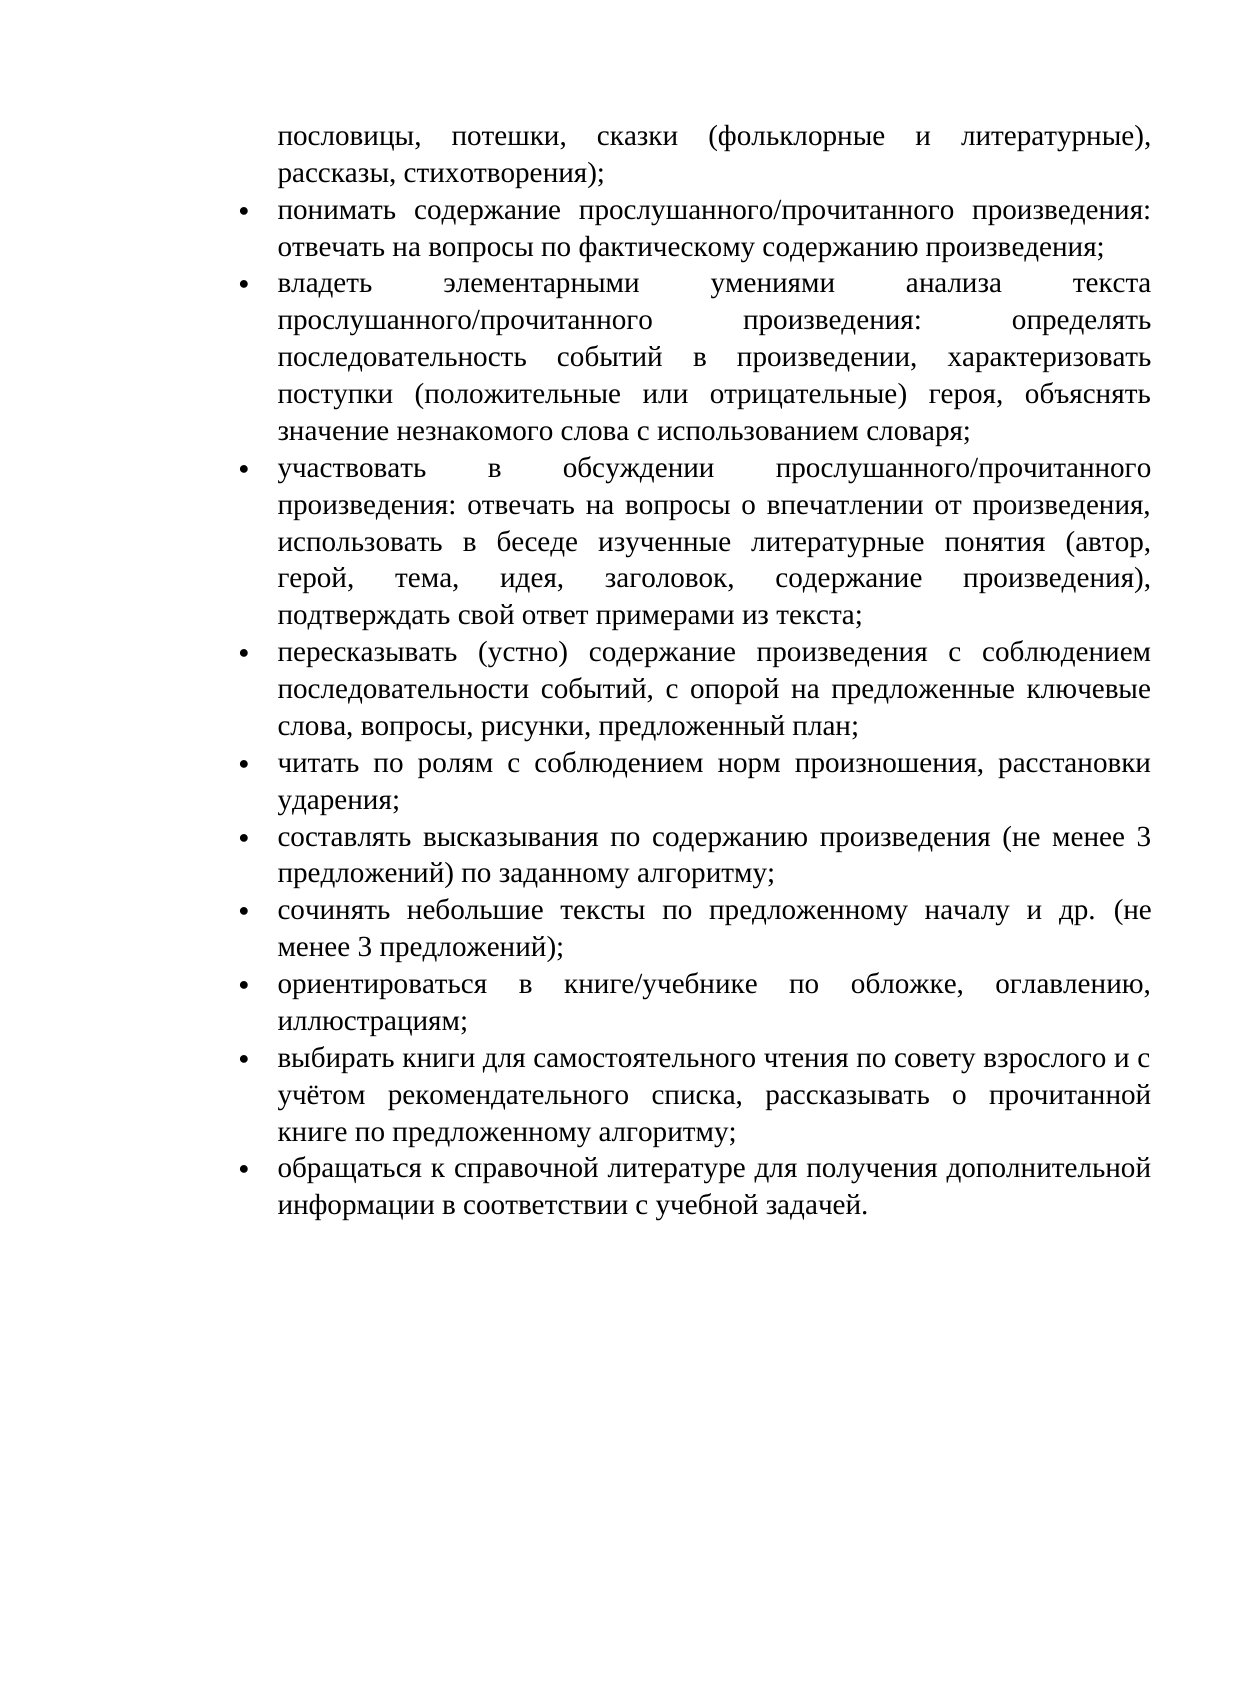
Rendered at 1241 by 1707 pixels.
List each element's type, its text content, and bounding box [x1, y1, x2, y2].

list читать по ролям с соблюдением норм произношения, расстановки ударения; [240, 745, 1152, 815]
list выбирать книги для самостоятельного чтения по совету взрослого и с учётом рекомендательного списка, рассказывать о прочитанной книге по предложенному алгоритму; [240, 1040, 1152, 1147]
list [240, 118, 1152, 188]
list владеть элементарными умениями анализа текста прослушанного/прочитанного произведения: определять последовательность событий в произведении, характеризовать поступки (положительные или отрицательные) героя, объяснять значение незнакомого слова с использованием словаря; [240, 266, 1152, 447]
list обращаться к справочной литературе для получения дополнительной информации в соответствии с учебной задачей. [240, 1151, 1152, 1221]
list ориентироваться в книге/учебнике по обложке, оглавлению, иллюстрациям; [240, 966, 1152, 1037]
list понимать содержание прослушанного/прочитанного произведения: отвечать на вопросы по фактическому содержанию произведения; [240, 192, 1152, 262]
list пересказывать (устно) содержание произведения с соблюдением последовательности событий, с опорой на предложенные ключевые слова, вопросы, рисунки, предложенный план; [240, 634, 1152, 742]
list участвовать в обсуждении прослушанного/прочитанного произведения: отвечать на вопросы о впечатлении от произведения, использовать в беседе изученные литературные понятия (автор, герой, тема, идея, заголовок, содержание произведения), подтверждать свой ответ примерами из текста; [240, 450, 1152, 631]
list сочинять небольшие тексты по предложенному началу и др. (не менее 3 предложений); [240, 892, 1152, 963]
list составлять высказывания по содержанию произведения (не менее 3 предложений) по заданному алгоритму; [240, 819, 1152, 889]
